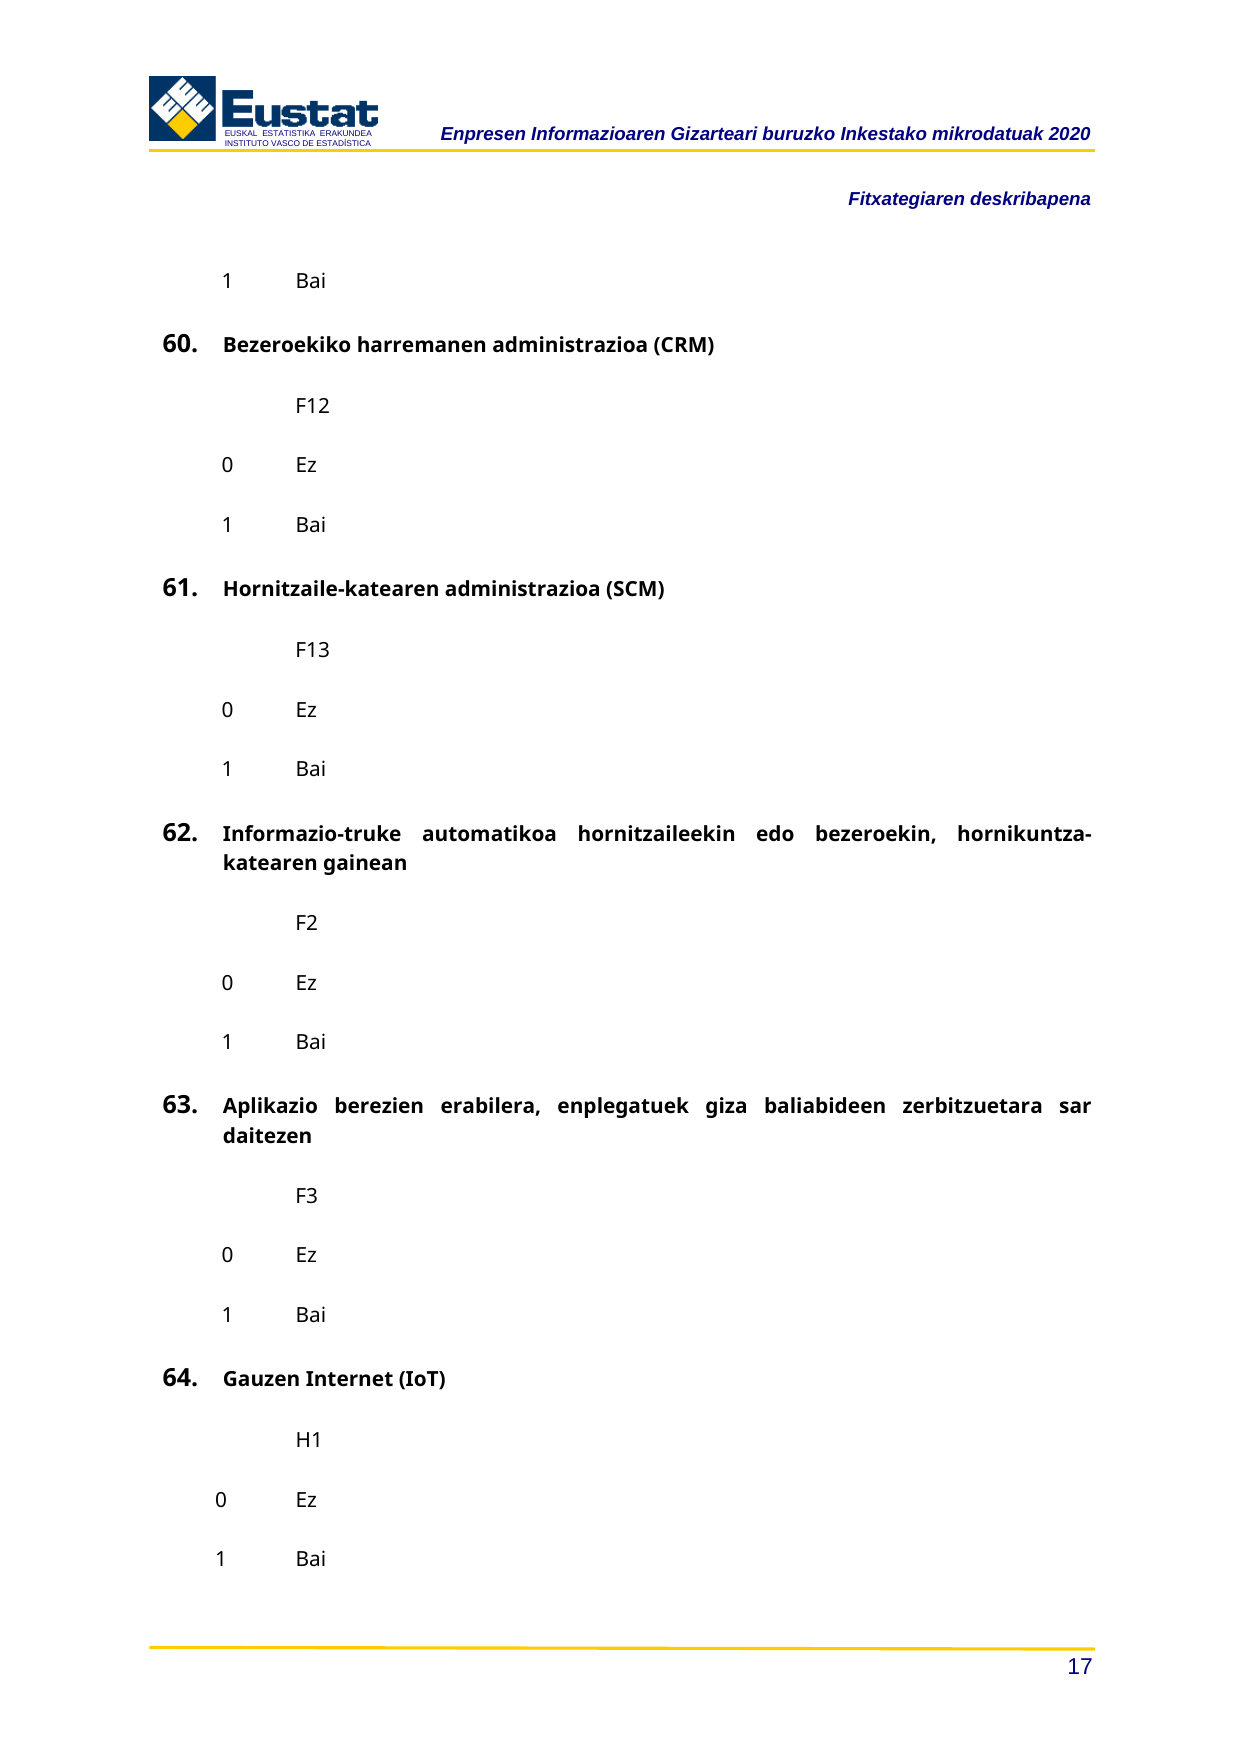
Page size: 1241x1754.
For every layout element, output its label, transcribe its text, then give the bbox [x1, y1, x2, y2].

list F2 [295, 908, 1092, 936]
list F12 [295, 391, 1092, 419]
list 0 Ez [221, 1241, 1092, 1269]
list 1 Bai [148, 1300, 1092, 1329]
list 1 Bai [148, 1027, 1092, 1056]
list F13 [295, 635, 1092, 664]
list 0 Ez [221, 451, 1092, 479]
list Bezeroekiko harremanen administrazioa (CRM) [162, 326, 1092, 359]
list 1 Bai [148, 266, 1092, 294]
list 1 Bai [215, 1544, 1092, 1573]
list Aplikazio berezien erabilera, enplegatuek giza baliabideen zerbitzuetara sar daitezen [162, 1087, 1092, 1149]
list H1 [289, 1425, 1092, 1454]
list 0 Ez [221, 695, 1092, 723]
picture [149, 76, 378, 141]
list F3 [295, 1181, 1092, 1209]
list 1 Bai [148, 754, 1092, 783]
list Informazio-truke automatikoa hornitzaileekin edo bezeroekin, hornikuntza-katearen gainean [162, 814, 1092, 877]
list 1 Bai [148, 510, 1092, 539]
list 0 Ez [215, 1485, 1092, 1513]
list Gauzen Internet (IoT) [162, 1360, 1092, 1394]
list 0 Ez [221, 968, 1092, 996]
list Hornitzaile-katearen administrazioa (SCM) [162, 570, 1092, 604]
